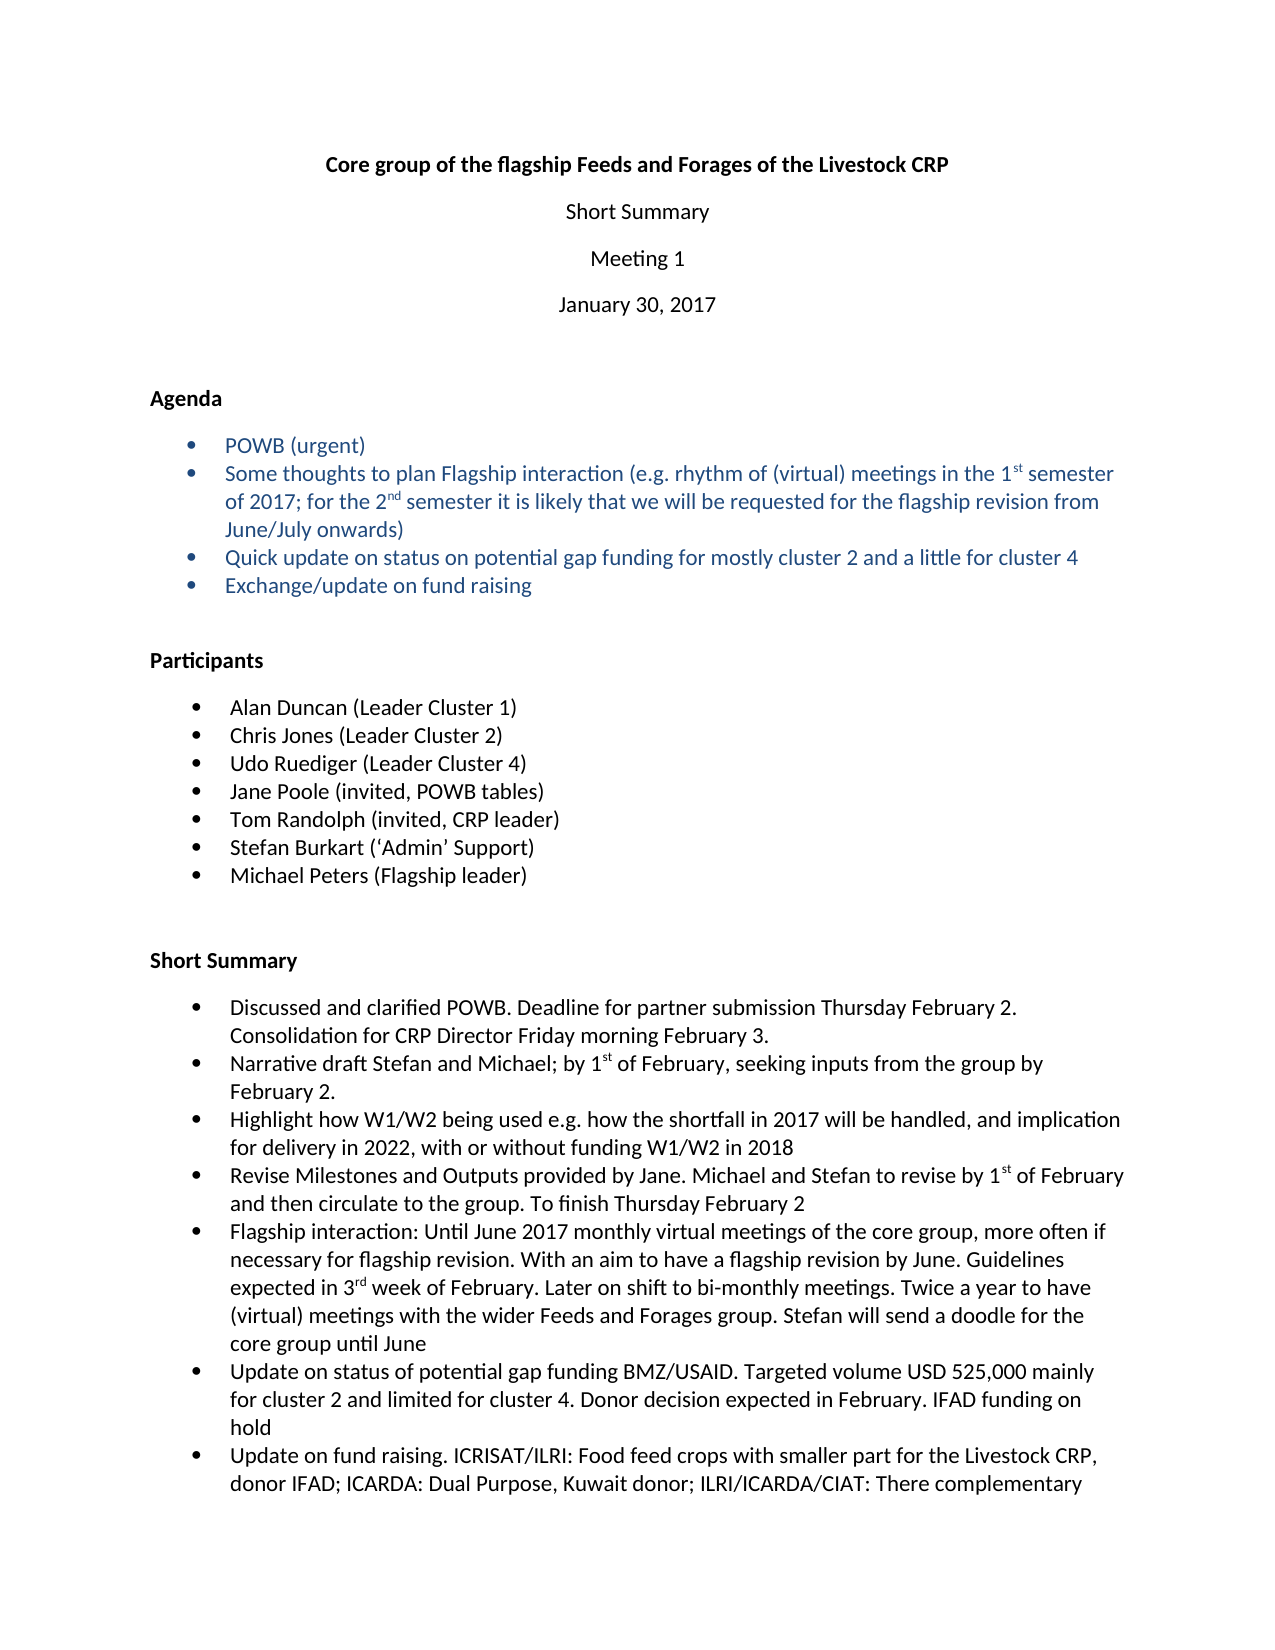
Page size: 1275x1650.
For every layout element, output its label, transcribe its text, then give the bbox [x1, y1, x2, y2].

list Highlight how W1/W2 being used e.g. how the shortfall in 2017 will be handled, and implication for delivery in 2022, with or without funding W1/W2 in 2018 [192, 1105, 1125, 1161]
list Flagship interaction: Until June 2017 monthly virtual meetings of the core group, more often if necessary for flagship revision. With an aim to have a flagship revision by June. Guidelines expected in 3rd week of February. Later on shift to bi-monthly meetings. Twice a year to have (virtual) meetings with the wider Feeds and Forages group. Stefan will send a doodle for the core group until June [192, 1217, 1125, 1357]
list POWB (urgent) [187, 431, 1125, 459]
text Meeting 1 [150, 244, 1125, 272]
text Participants [150, 646, 1125, 674]
list Stefan Burkart (‘Admin’ Support) [192, 833, 1125, 861]
text Short Summary [150, 197, 1125, 225]
text Core group of the flagship Feeds and Forages of the Livestock CRP [150, 150, 1125, 178]
list Alan Duncan (Leader Cluster 1) [192, 693, 1125, 721]
list Some thoughts to plan Flagship interaction (e.g. rhythm of (virtual) meetings in the 1st semester of 2017; for the 2nd semester it is likely that we will be requested for the flagship revision from June/July onwards) [187, 459, 1125, 543]
list Revise Milestones and Outputs provided by Jane. Michael and Stefan to revise by 1st of February and then circulate to the group. To finish Thursday February 2 [192, 1161, 1125, 1217]
list Quick update on status on potential gap funding for mostly cluster 2 and a little for cluster 4 [187, 543, 1125, 571]
list Udo Ruediger (Leader Cluster 4) [192, 749, 1125, 777]
list Michael Peters (Flagship leader) [192, 861, 1125, 889]
list Chris Jones (Leader Cluster 2) [192, 721, 1125, 749]
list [192, 1441, 1125, 1497]
list Narrative draft Stefan and Michael; by 1st of February, seeking inputs from the group by February 2. [192, 1049, 1125, 1105]
text Short Summary [150, 946, 1125, 974]
text January 30, 2017 [150, 291, 1125, 319]
list Discussed and clarified POWB. Deadline for partner submission Thursday February 2. Consolidation for CRP Director Friday morning February 3. [192, 993, 1125, 1049]
list Jane Poole (invited, POWB tables) [192, 777, 1125, 805]
text Agenda [150, 384, 1125, 412]
list Tom Randolph (invited, CRP leader) [192, 805, 1125, 833]
list Update on status of potential gap funding BMZ/USAID. Targeted volume USD 525,000 mainly for cluster 2 and limited for cluster 4. Donor decision expected in February. IFAD funding on hold [192, 1357, 1125, 1441]
list Exchange/update on fund raising [187, 571, 1125, 599]
